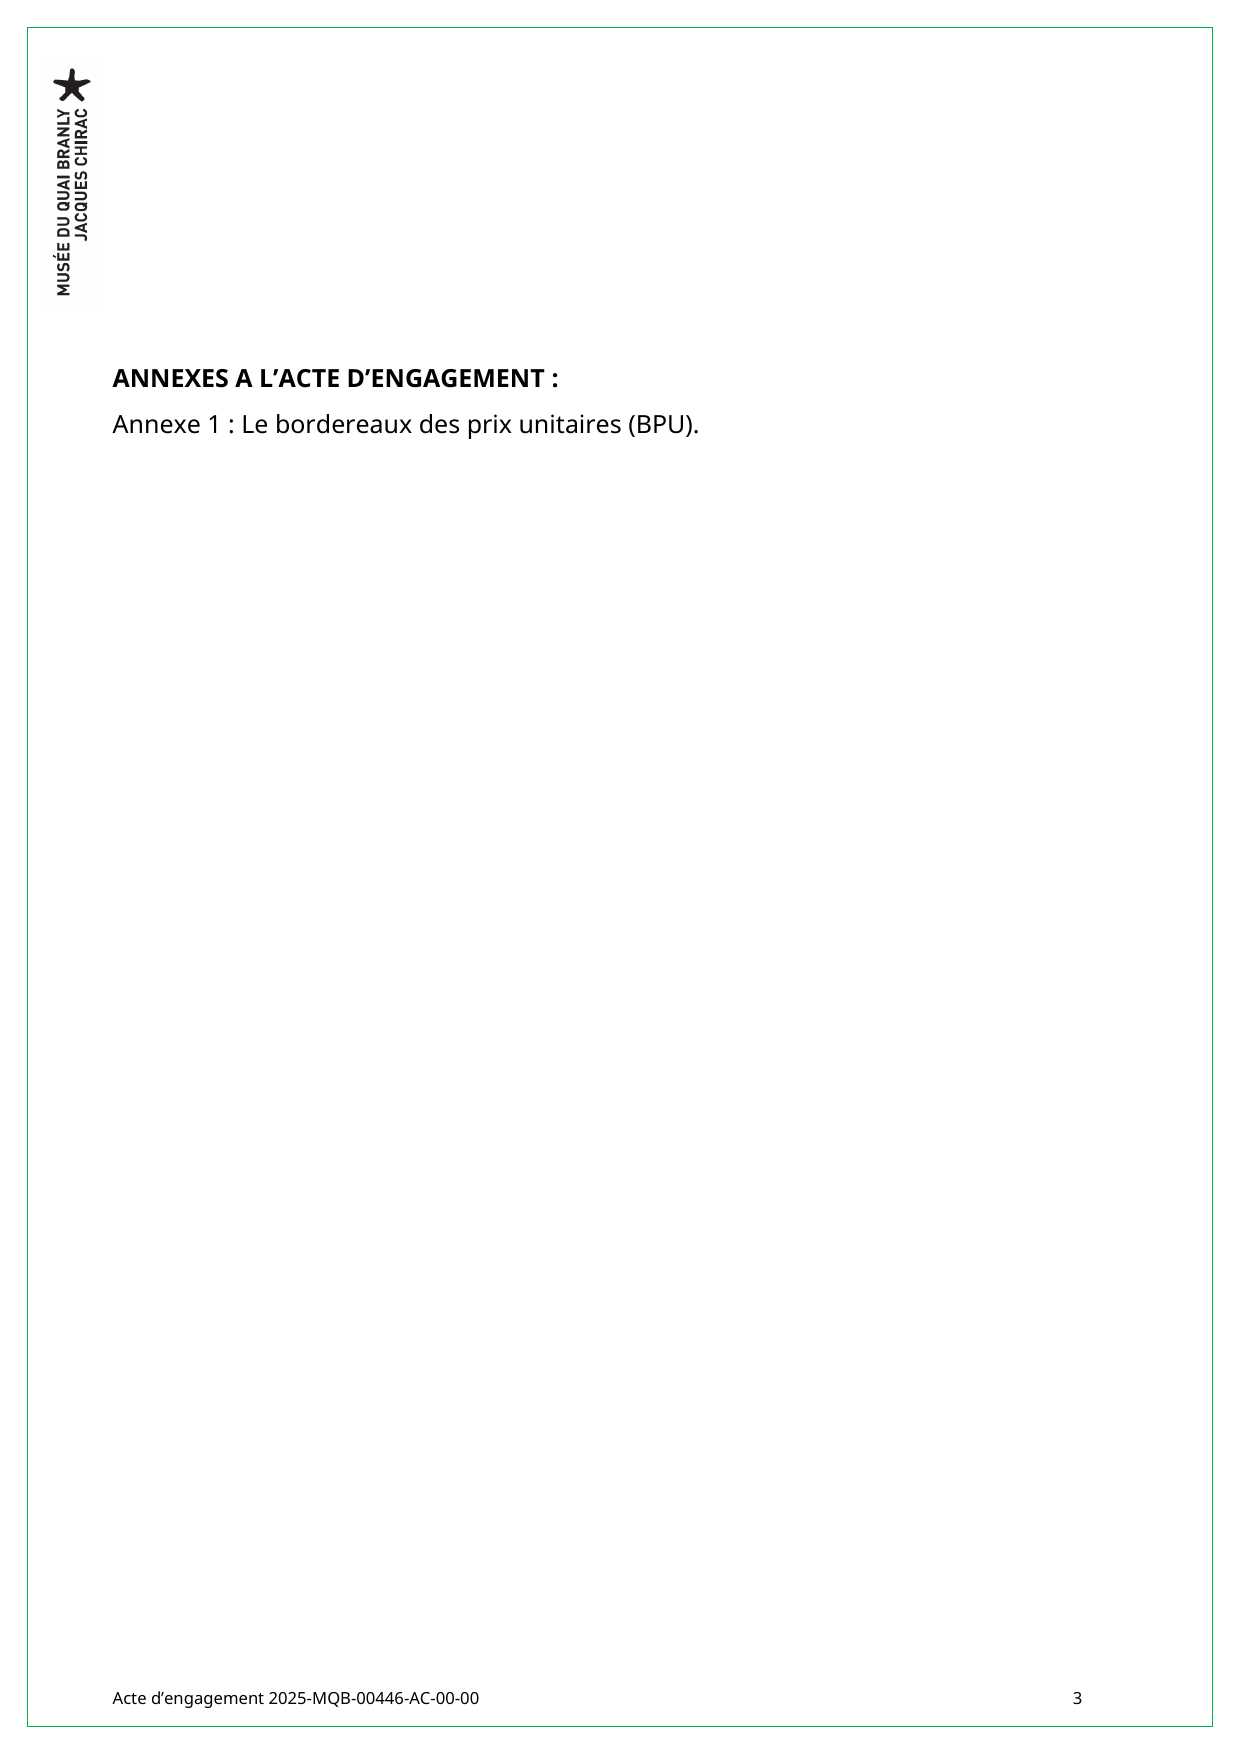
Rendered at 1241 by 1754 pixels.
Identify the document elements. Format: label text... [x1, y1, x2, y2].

text ANNEXES A L’ACTE D’ENGAGEMENT : [112, 360, 1128, 394]
text Annexe 1 : Le bordereaux des prix unitaires (BPU). [112, 407, 1128, 441]
